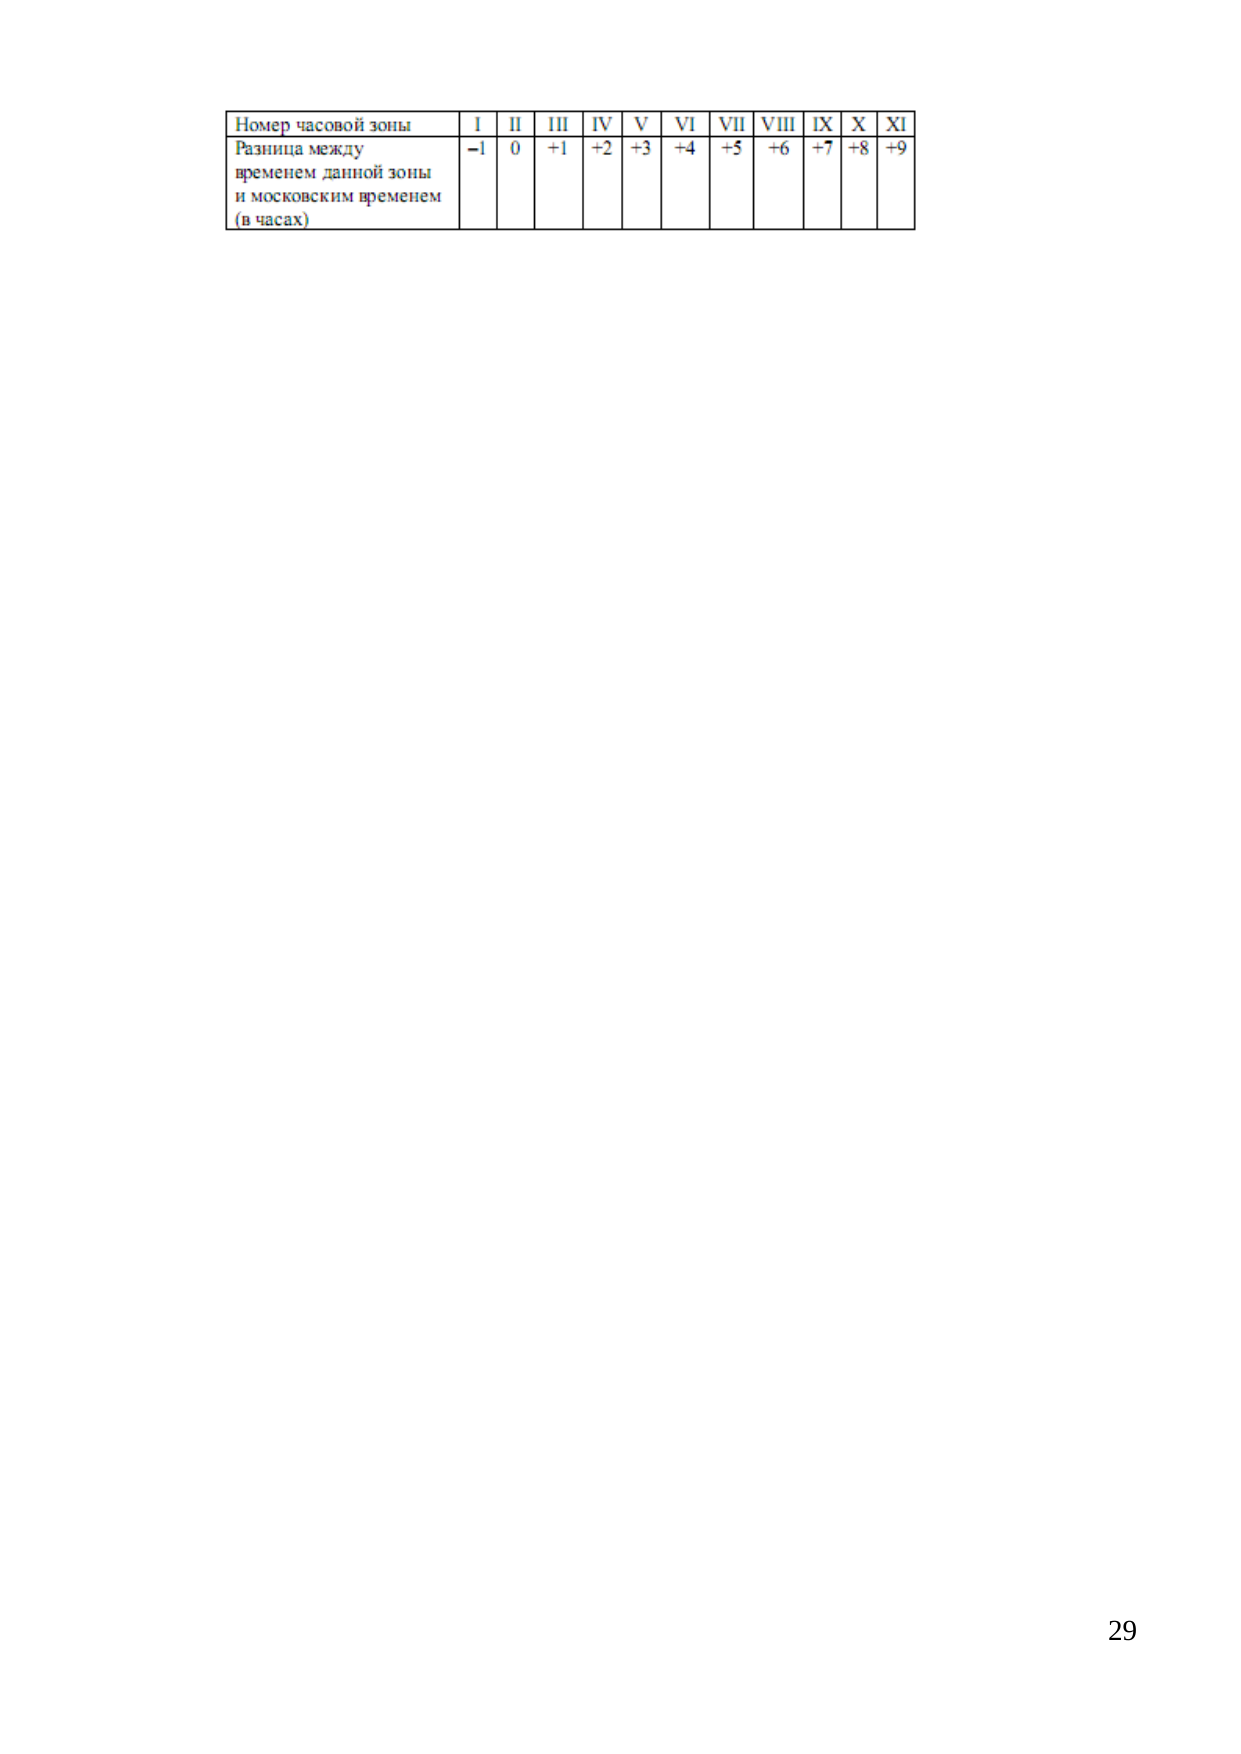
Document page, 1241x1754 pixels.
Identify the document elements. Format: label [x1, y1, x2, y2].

picture [207, 103, 933, 243]
